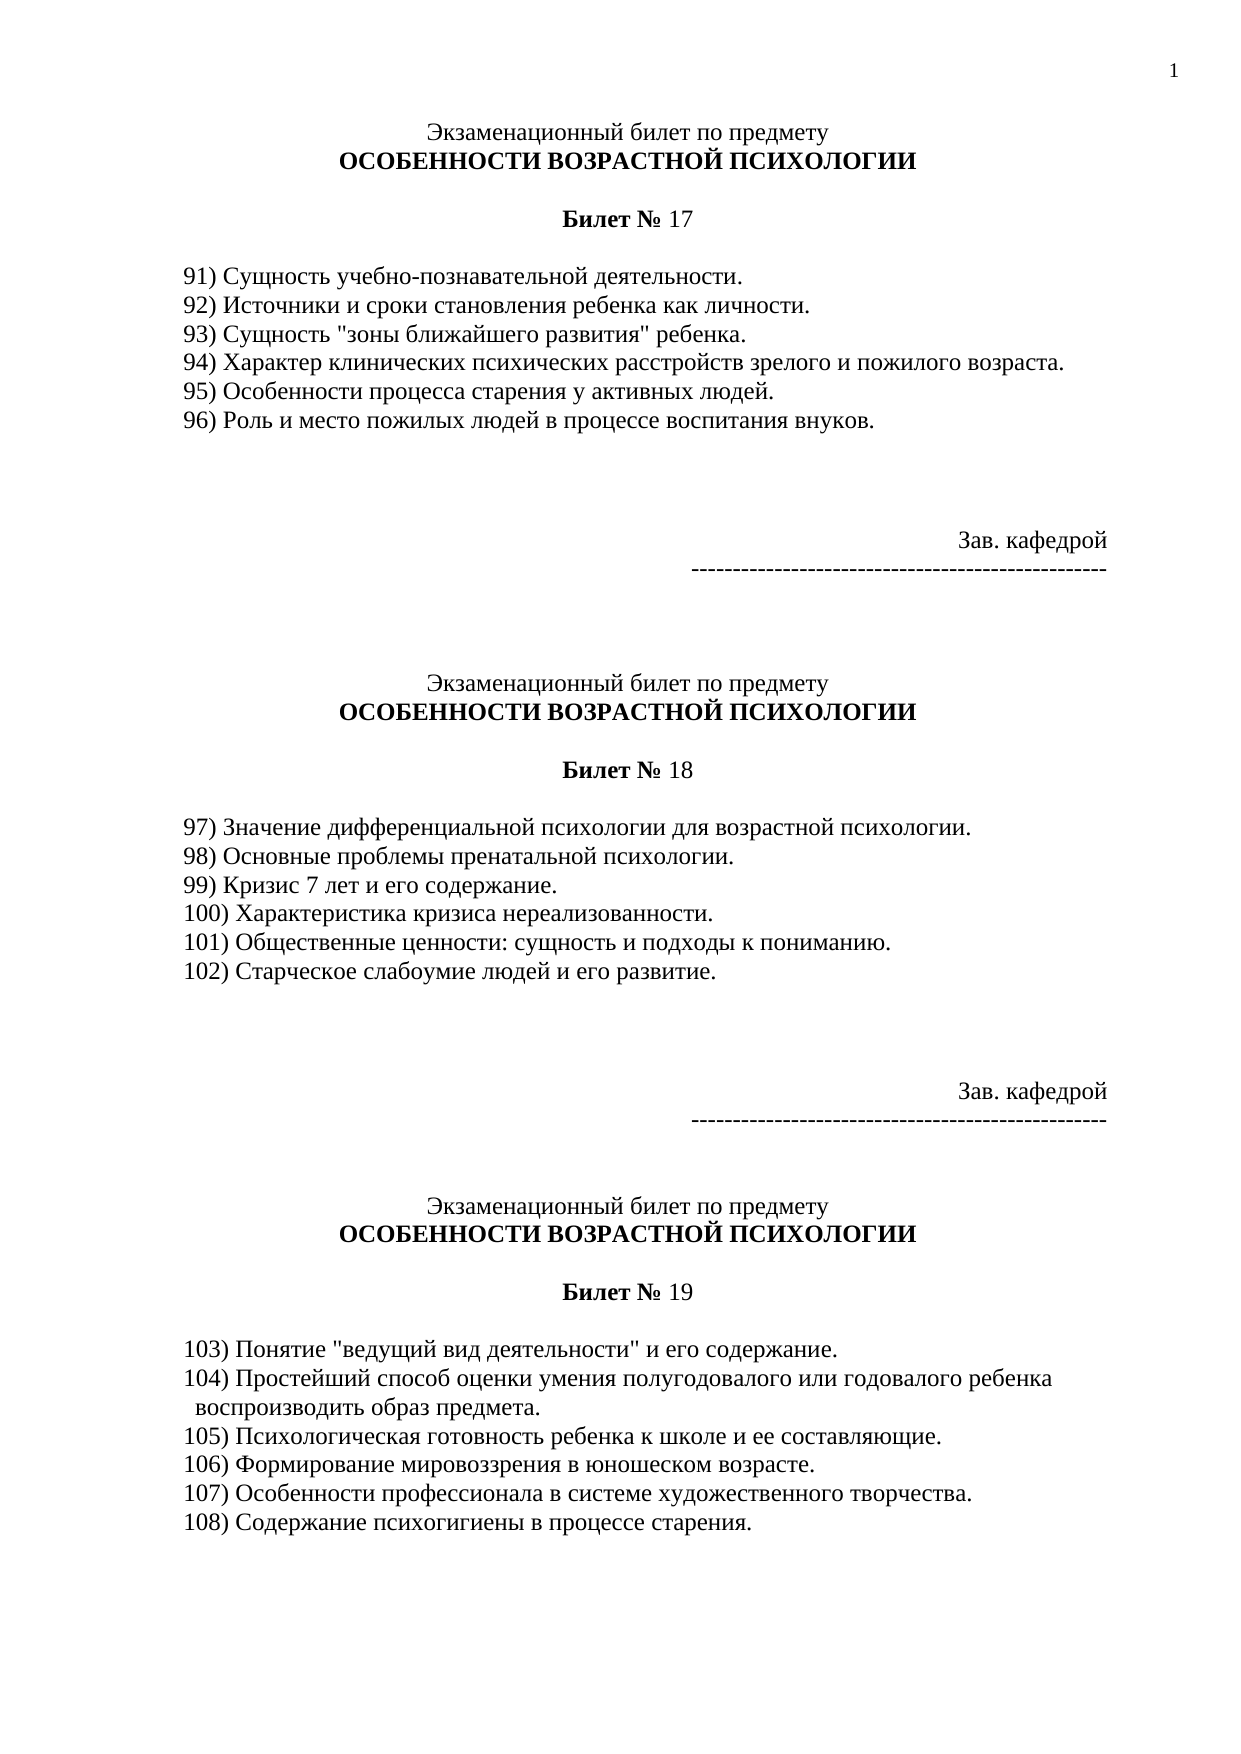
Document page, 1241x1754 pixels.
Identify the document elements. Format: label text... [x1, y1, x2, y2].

list Источники и сроки становления ребенка как личности. [183, 290, 1107, 319]
text Зав. кафедрой [148, 525, 1107, 553]
list Простейший способ оценки умения полугодовалого или годовалого ребенка воспроизводить образ предмета. [183, 1363, 1107, 1421]
list Особенности профессионала в системе художественного творчества. [183, 1478, 1107, 1507]
text Зав. кафедрой [148, 1076, 1107, 1104]
list Характеристика кризиса нереализованности. [183, 898, 1107, 927]
list Понятие "ведущий вид деятельности" и его содержание. [183, 1334, 1107, 1363]
list Содержание психогигиены в процессе старения. [183, 1507, 1107, 1536]
text Экзаменационный билет по предмету [148, 1191, 1107, 1219]
text -------------------------------------------------- [148, 553, 1107, 582]
text ОСОБЕННОСТИ ВОЗРАСТНОЙ ПСИХОЛОГИИ [148, 146, 1107, 175]
list Сущность "зоны ближайшего развития" ребенка. [183, 319, 1107, 347]
list Кризис 7 лет и его содержание. [183, 870, 1107, 898]
text ОСОБЕННОСТИ ВОЗРАСТНОЙ ПСИХОЛОГИИ [148, 1219, 1107, 1248]
list Основные проблемы пренатальной психологии. [183, 841, 1107, 870]
list Старческое слабоумие людей и его развитие. [183, 956, 1107, 985]
text Экзаменационный билет по предмету [148, 668, 1107, 697]
text -------------------------------------------------- [148, 1104, 1107, 1133]
list Сущность учебно-познавательной деятельности. [183, 261, 1107, 290]
text Билет № 17 [148, 204, 1107, 232]
text Билет № 19 [148, 1277, 1107, 1306]
text Билет № 18 [148, 755, 1107, 783]
list Характер клинических психических расстройств зрелого и пожилого возраста. [183, 347, 1107, 376]
text Экзаменационный билет по предмету [148, 117, 1107, 146]
list Общественные ценности: сущность и подходы к пониманию. [183, 927, 1107, 956]
list Значение дифференциальной психологии для возрастной психологии. [183, 812, 1107, 841]
list Формирование мировоззрения в юношеском возрасте. [183, 1449, 1107, 1478]
list Роль и место пожилых людей в процессе воспитания внуков. [183, 405, 1107, 434]
list Особенности процесса старения у активных людей. [183, 376, 1107, 405]
list Психологическая готовность ребенка к школе и ее составляющие. [183, 1421, 1107, 1449]
text ОСОБЕННОСТИ ВОЗРАСТНОЙ ПСИХОЛОГИИ [148, 697, 1107, 726]
